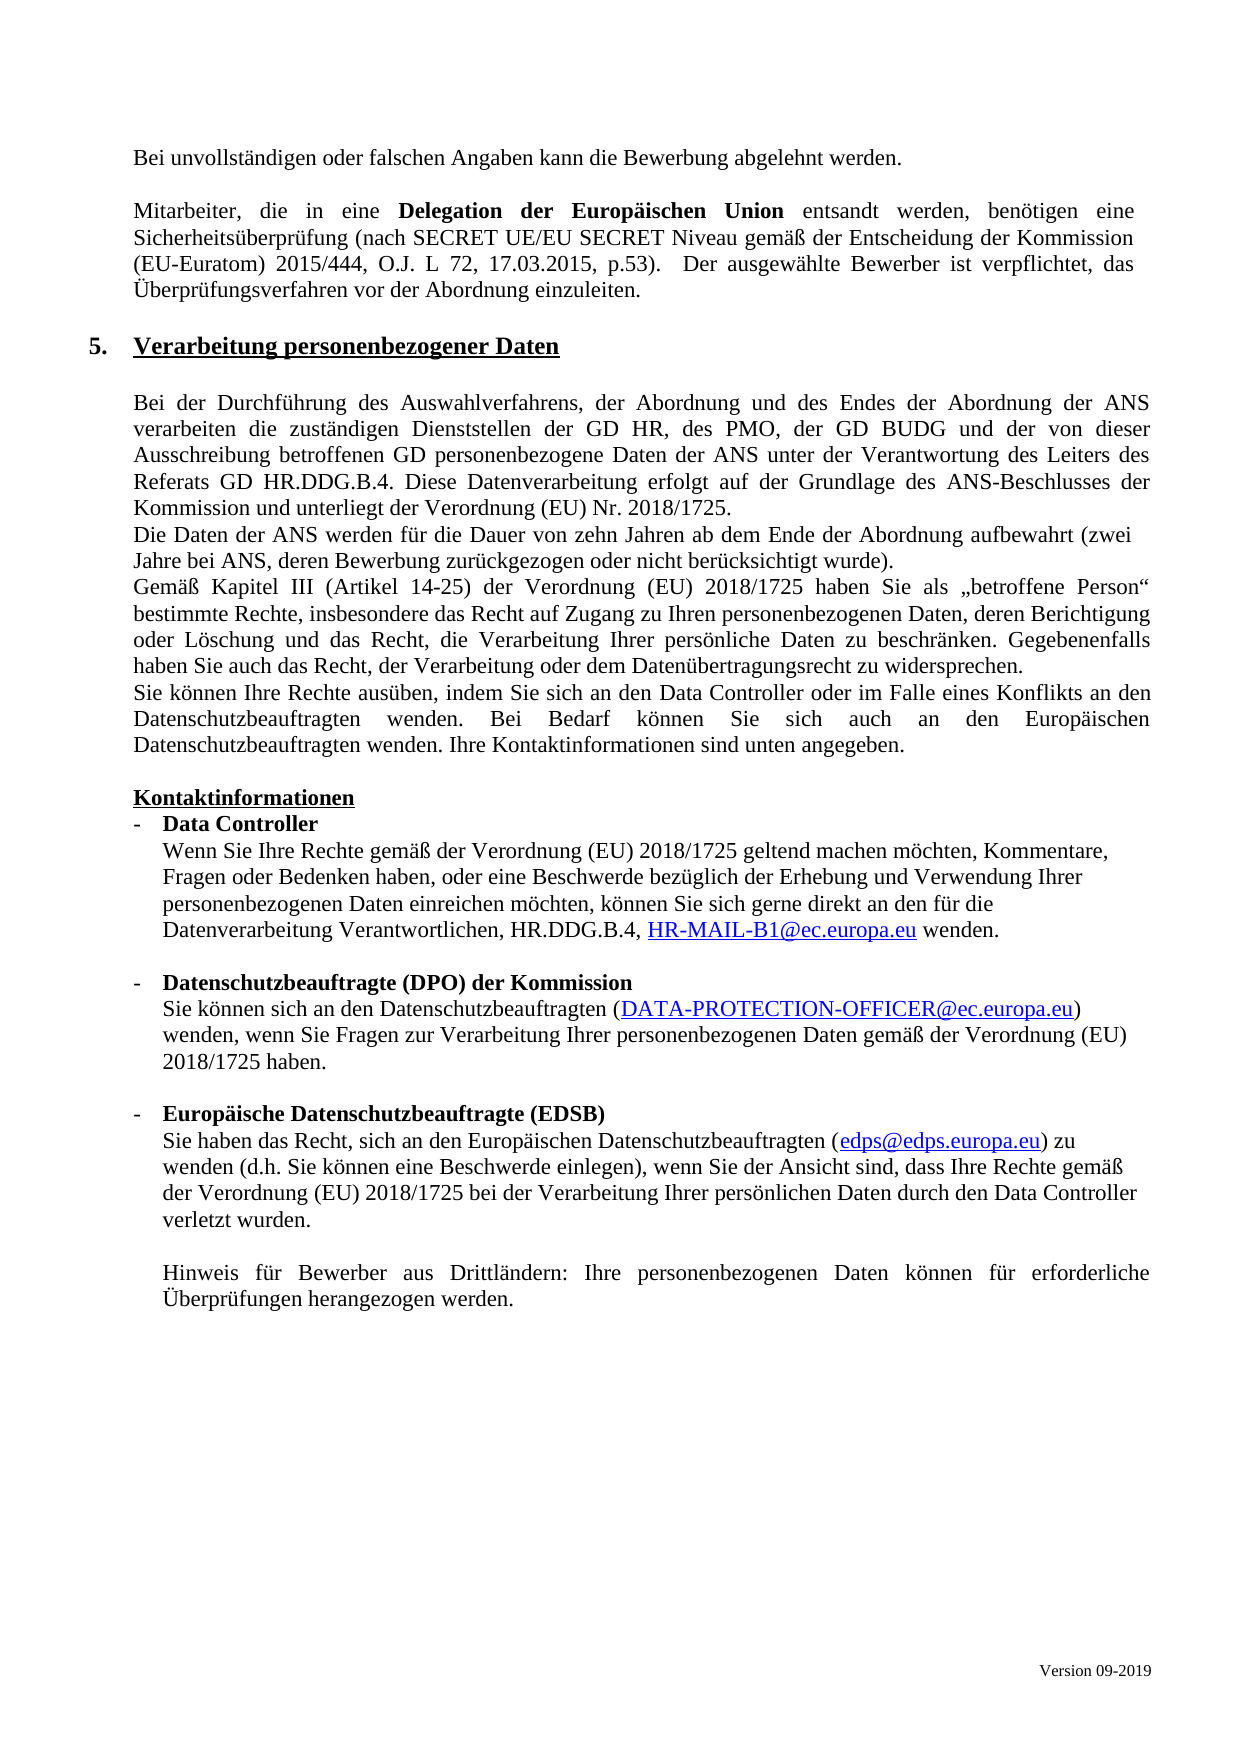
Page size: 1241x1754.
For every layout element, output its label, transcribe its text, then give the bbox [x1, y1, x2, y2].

text Sie haben das Recht, sich an den Europäischen Datenschutzbeauftragten (edps@edps.europa.eu) zu wenden (d.h. Sie können eine Beschwerde einlegen), wenn Sie der Ansicht sind, dass Ihre Rechte gemäß der Verordnung (EU) 2018/1725 bei der Verarbeitung Ihrer persönlichen Daten durch den Data Controller verletzt wurden. [162, 1127, 1152, 1232]
text Kontaktinformationen [133, 784, 1152, 811]
text Hinweis für Bewerber aus Drittländern: Ihre personenbezogenen Daten können für erforderliche Überprüfungen herangezogen werden. [162, 1258, 1152, 1311]
text Sie können sich an den Datenschutzbeauftragten (DATA-PROTECTION-OFFICER@ec.europa.eu) wenden, wenn Sie Fragen zur Verarbeitung Ihrer personenbezogenen Daten gemäß der Verordnung (EU) 2018/1725 haben. [162, 995, 1152, 1074]
text Mitarbeiter, die in eine Delegation der Europäischen Union entsandt werden, benötigen eine Sicherheitsüberprüfung (nach SECRET UE/EU SECRET Niveau gemäß der Entscheidung der Kommission (EU-Euratom) 2015/444, O.J. L 72, 17.03.2015, p.53). Der ausgewählte Bewerber ist verpflichtet, das Überprüfungsverfahren vor der Abordnung einzuleiten. [133, 197, 1135, 303]
text Wenn Sie Ihre Rechte gemäß der Verordnung (EU) 2018/1725 geltend machen möchten, Kommentare, Fragen oder Bedenken haben, oder eine Beschwerde bezüglich der Erhebung und Verwendung Ihrer personenbezogenen Daten einreichen möchten, können Sie sich gerne direkt an den für die Datenverarbeitung Verantwortlichen, HR.DDG.B.4, HR-MAIL-B1@ec.europa.eu wenden. [162, 837, 1152, 942]
text - Europäische Datenschutzbeauftragte (EDSB) [133, 1100, 1152, 1127]
text Gemäß Kapitel III (Artikel 14-25) der Verordnung (EU) 2018/1725 haben Sie als „betroffene Person“ bestimmte Rechte, insbesondere das Recht auf Zugang zu Ihren personenbezogenen Daten, deren Berichtigung oder Löschung und das Recht, die Verarbeitung Ihrer persönliche Daten zu beschränken. Gegebenenfalls haben Sie auch das Recht, der Verarbeitung oder dem Datenübertragungsrecht zu widersprechen. [133, 573, 1152, 679]
text Bei der Durchführung des Auswahlverfahrens, der Abordnung und des Endes der Abordnung der ANS verarbeiten die zuständigen Dienststellen der GD HR, des PMO, der GD BUDG und der von dieser Ausschreibung betroffenen GD personenbezogene Daten der ANS unter der Verantwortung des Leiters des Referats GD HR.DDG.B.4. Diese Datenverarbeitung erfolgt auf der Grundlage des ANS-Beschlusses der Kommission und unterliegt der Verordnung (EU) Nr. 2018/1725. [133, 389, 1152, 521]
text - Datenschutzbeauftragte (DPO) der Kommission [133, 969, 1152, 995]
text Sie können Ihre Rechte ausüben, indem Sie sich an den Data Controller oder im Falle eines Konflikts an den Datenschutzbeauftragten wenden. Bei Bedarf können Sie sich auch an den Europäischen Datenschutzbeauftragten wenden. Ihre Kontaktinformationen sind unten angegeben. [133, 679, 1152, 758]
text 5. Verarbeitung personenbezogener Daten [89, 331, 1152, 360]
text Die Daten der ANS werden für die Dauer von zehn Jahren ab dem Ende der Abordnung aufbewahrt (zwei Jahre bei ANS, deren Bewerbung zurückgezogen oder nicht berücksichtigt wurde). [133, 521, 1133, 573]
text - Data Controller [133, 811, 1152, 837]
text Bei unvollständigen oder falschen Angaben kann die Bewerbung abgelehnt werden. [133, 144, 1135, 171]
